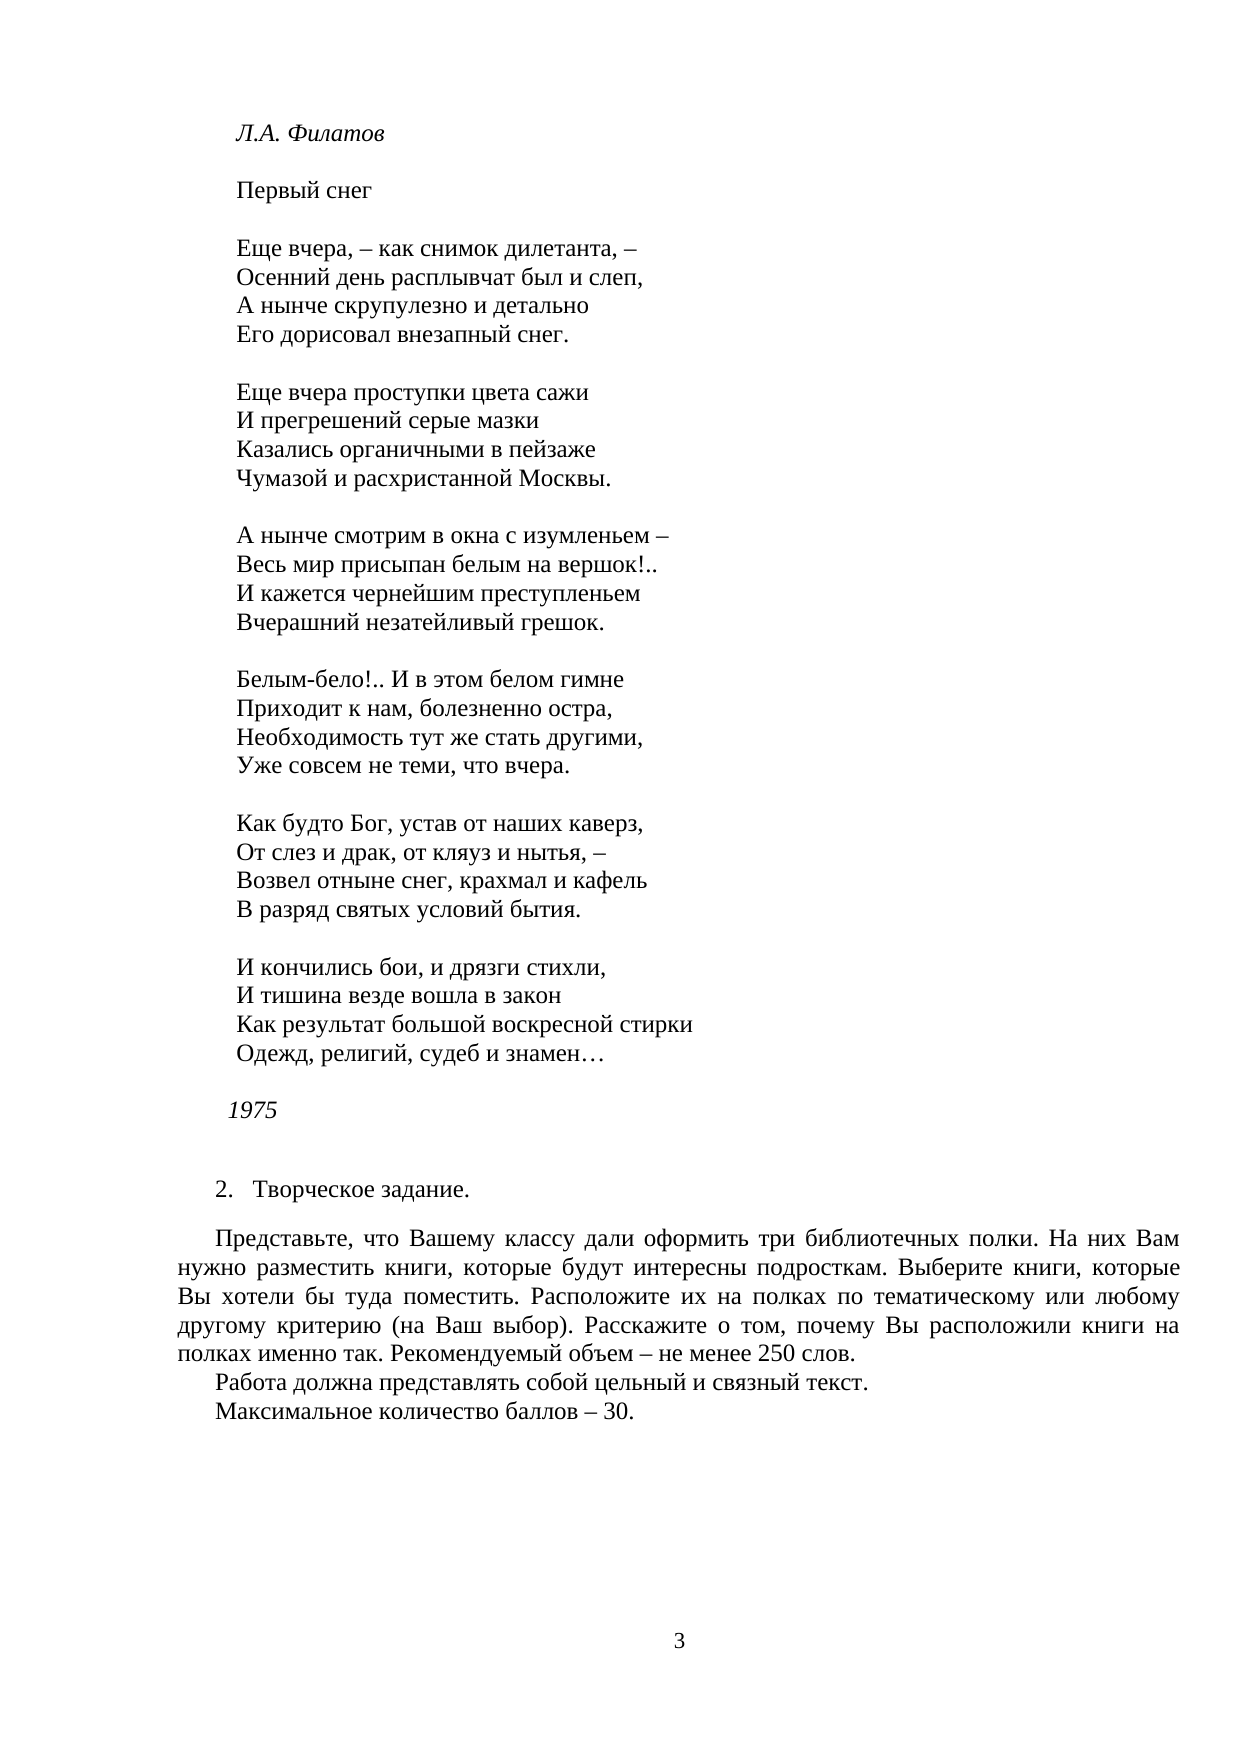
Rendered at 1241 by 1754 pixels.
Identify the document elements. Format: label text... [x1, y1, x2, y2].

text Еще вчера, – как снимок дилетанта, – Осенний день расплывчат был и слеп, А нынче скрупулезно и детально Его дорисовал внезапный снег. Еще вчера проступки цвета сажи И прегрешений серые мазки Казались органичными в пейзаже Чумазой и расхристанной Москвы. А нынче смотрим в окна с изумленьем – Весь мир присыпан белым на вершок!.. И кажется чернейшим преступленьем Вчерашний незатейливый грешок. Белым-бело!.. И в этом белом гимне Приходит к нам, болезненно остра, Необходимость тут же стать другими, Уже совсем не теми, что вчера. Как будто Бог, устав от наших каверз, От слез и драк, от кляуз и нытья, – Возвел отныне снег, крахмал и кафель В разряд святых условий бытия. И кончились бои, и дрязги стихли, И тишина везде вошла в закон Как результат большой воскресной стирки Одежд, религий, судеб и знамен… [236, 233, 1181, 1067]
text Представьте, что Вашему классу дали оформить три библиотечных полки. На них Вам нужно разместить книги, которые будут интересны подросткам. Выберите книги, которые Вы хотели бы туда поместить. Расположите их на полках по тематическому или любому другому критерию (на Ваш выбор). Расскажите о том, почему Вы расположили книги на полках именно так. Рекомендуемый объем – не менее 250 слов. [177, 1223, 1181, 1367]
text 1975 [177, 1096, 1181, 1124]
text Работа должна представлять собой цельный и связный текст. [177, 1367, 1181, 1396]
list Творческое задание. [215, 1174, 1181, 1203]
text Л.А. Филатов [177, 118, 1181, 147]
text Первый снег [177, 176, 1181, 204]
text Максимальное количество баллов – 30. [177, 1396, 1181, 1425]
